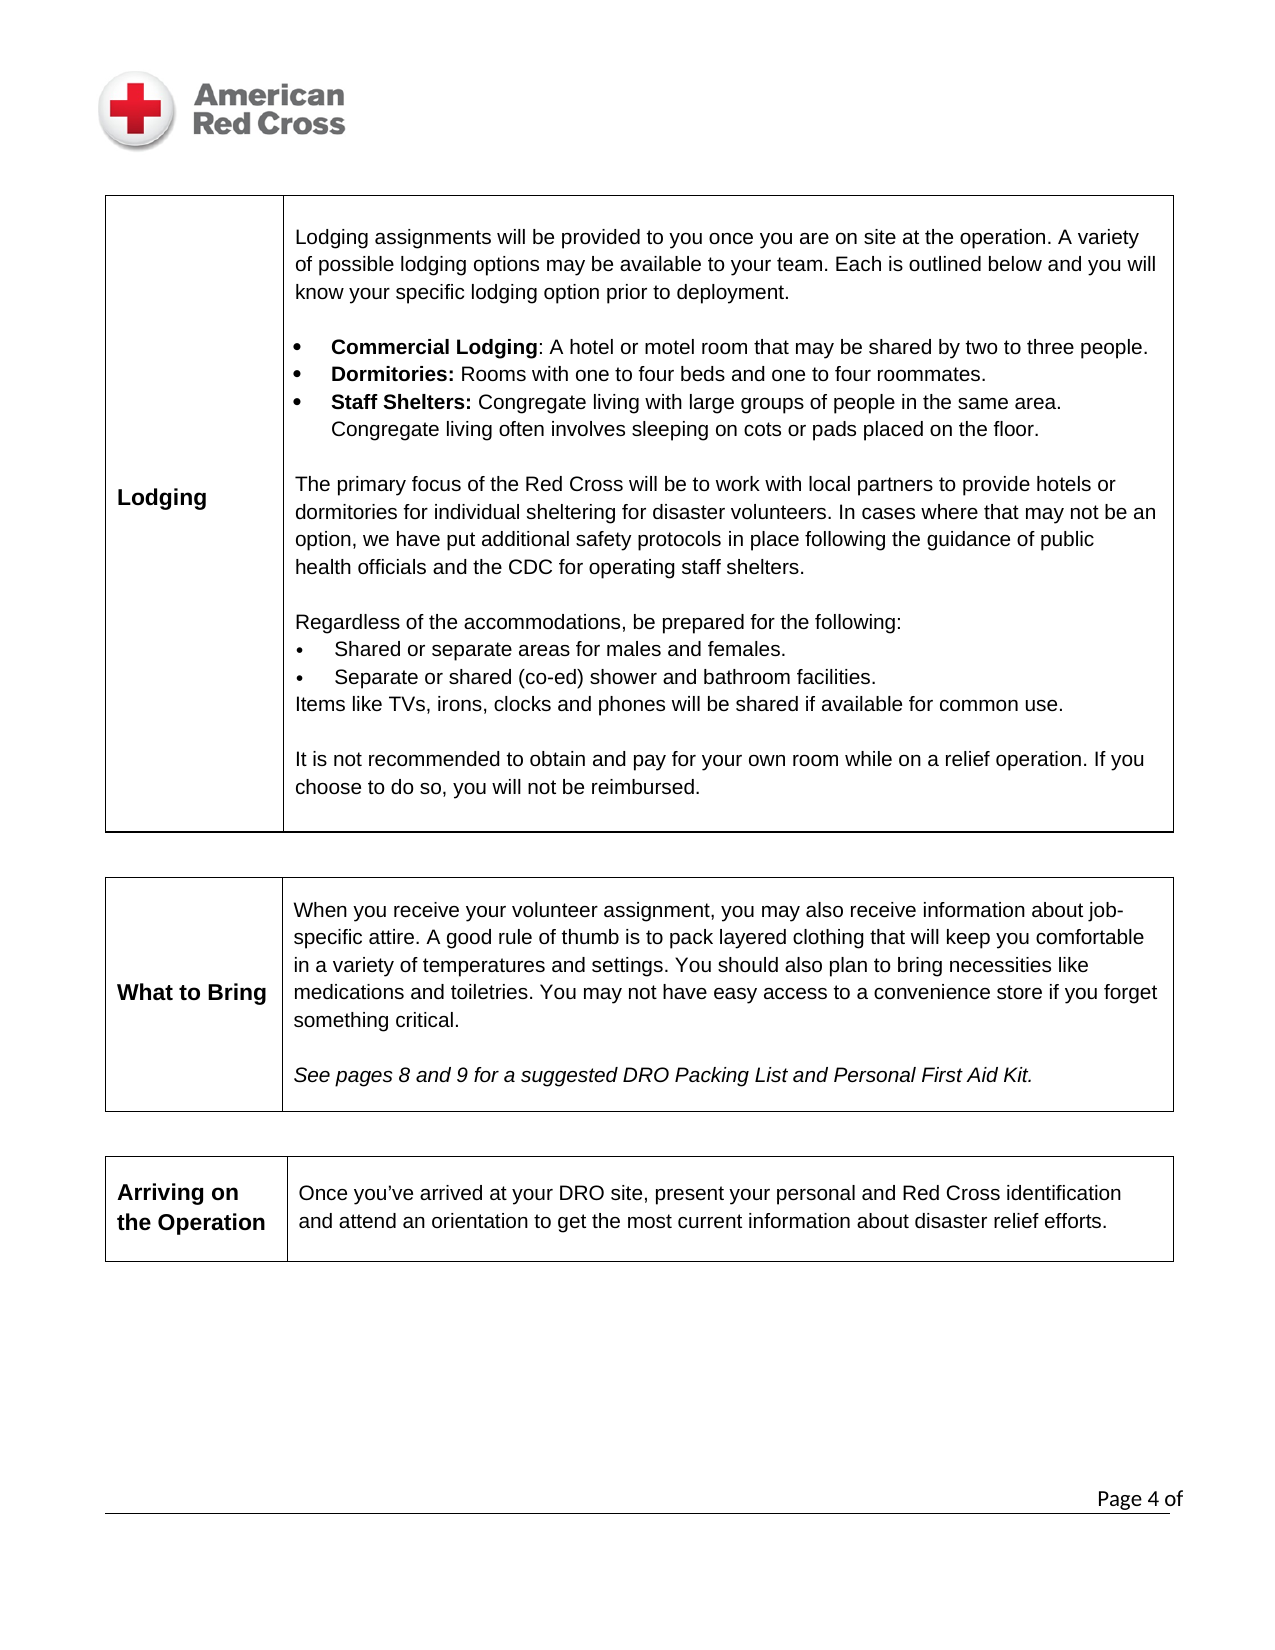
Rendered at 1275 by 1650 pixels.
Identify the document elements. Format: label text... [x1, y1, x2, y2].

table_header Arriving on the Operation [106, 1157, 287, 1261]
table_header Once you’ve arrived at your DRO site, present your personal and Red Cross identification and attend an orientation to get the most current information about disaster relief efforts. [288, 1157, 1173, 1261]
picture [64, 37, 377, 179]
table_header What to Bring [106, 878, 282, 1111]
table_header When you receive your volunteer assignment, you may also receive information about job-specific attire. A good rule of thumb is to pack layered clothing that will keep you comfortable in a variety of temperatures and settings. You should also plan to bring necessities like medications and toiletries. You may not have easy access to a convenience store if you forget something critical. See pages 8 and 9 for a suggested DRO Packing List and Personal First Aid Kit. [283, 878, 1173, 1111]
table_header Lodging [106, 196, 283, 831]
table_header Lodging assignments will be provided to you once you are on site at the operation. A variety of possible lodging options may be available to your team. Each is outlined below and you will know your specific lodging option prior to deployment. Commercial Lodging: A hotel or motel room that may be shared by two to three people. Dormitories: Rooms with one to four beds and one to four roommates. Staff Shelters: Congregate living with large groups of people in the same area. Congregate living often involves sleeping on cots or pads placed on the floor. The primary focus of the Red Cross will be to work with local partners to provide hotels or dormitories for individual sheltering for disaster volunteers. In cases where that may not be an option, we have put additional safety protocols in place following the guidance of public health officials and the CDC for operating staff shelters. Regardless of the accommodations, be prepared for the following: Shared or separate areas for males and females. Separate or shared (co-ed) shower and bathroom facilities. Items like TVs, irons, clocks and phones will be shared if available for common use. It is not recommended to obtain and pay for your own room while on a relief operation. If you choose to do so, you will not be reimbursed. [284, 196, 1173, 831]
